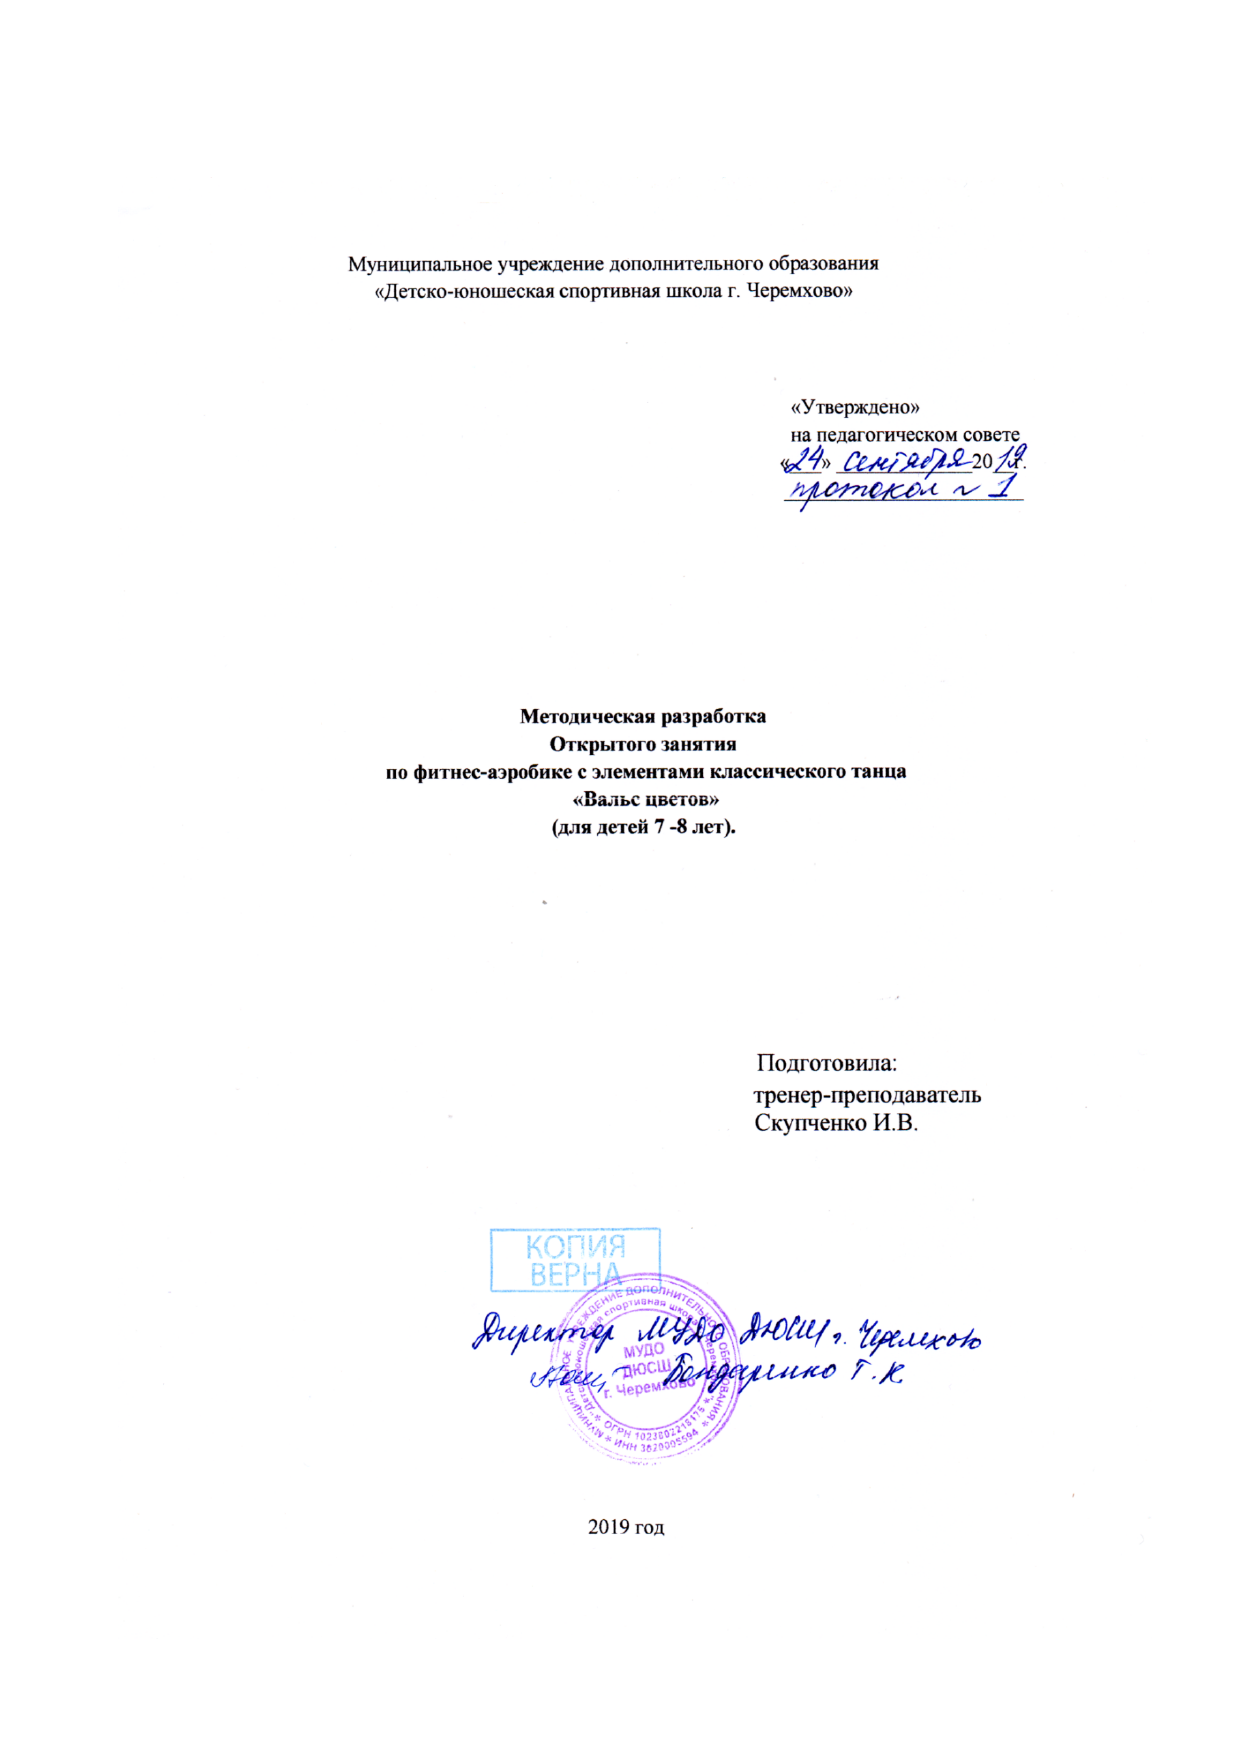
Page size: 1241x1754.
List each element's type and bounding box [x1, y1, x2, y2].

picture [118, 177, 1152, 1639]
